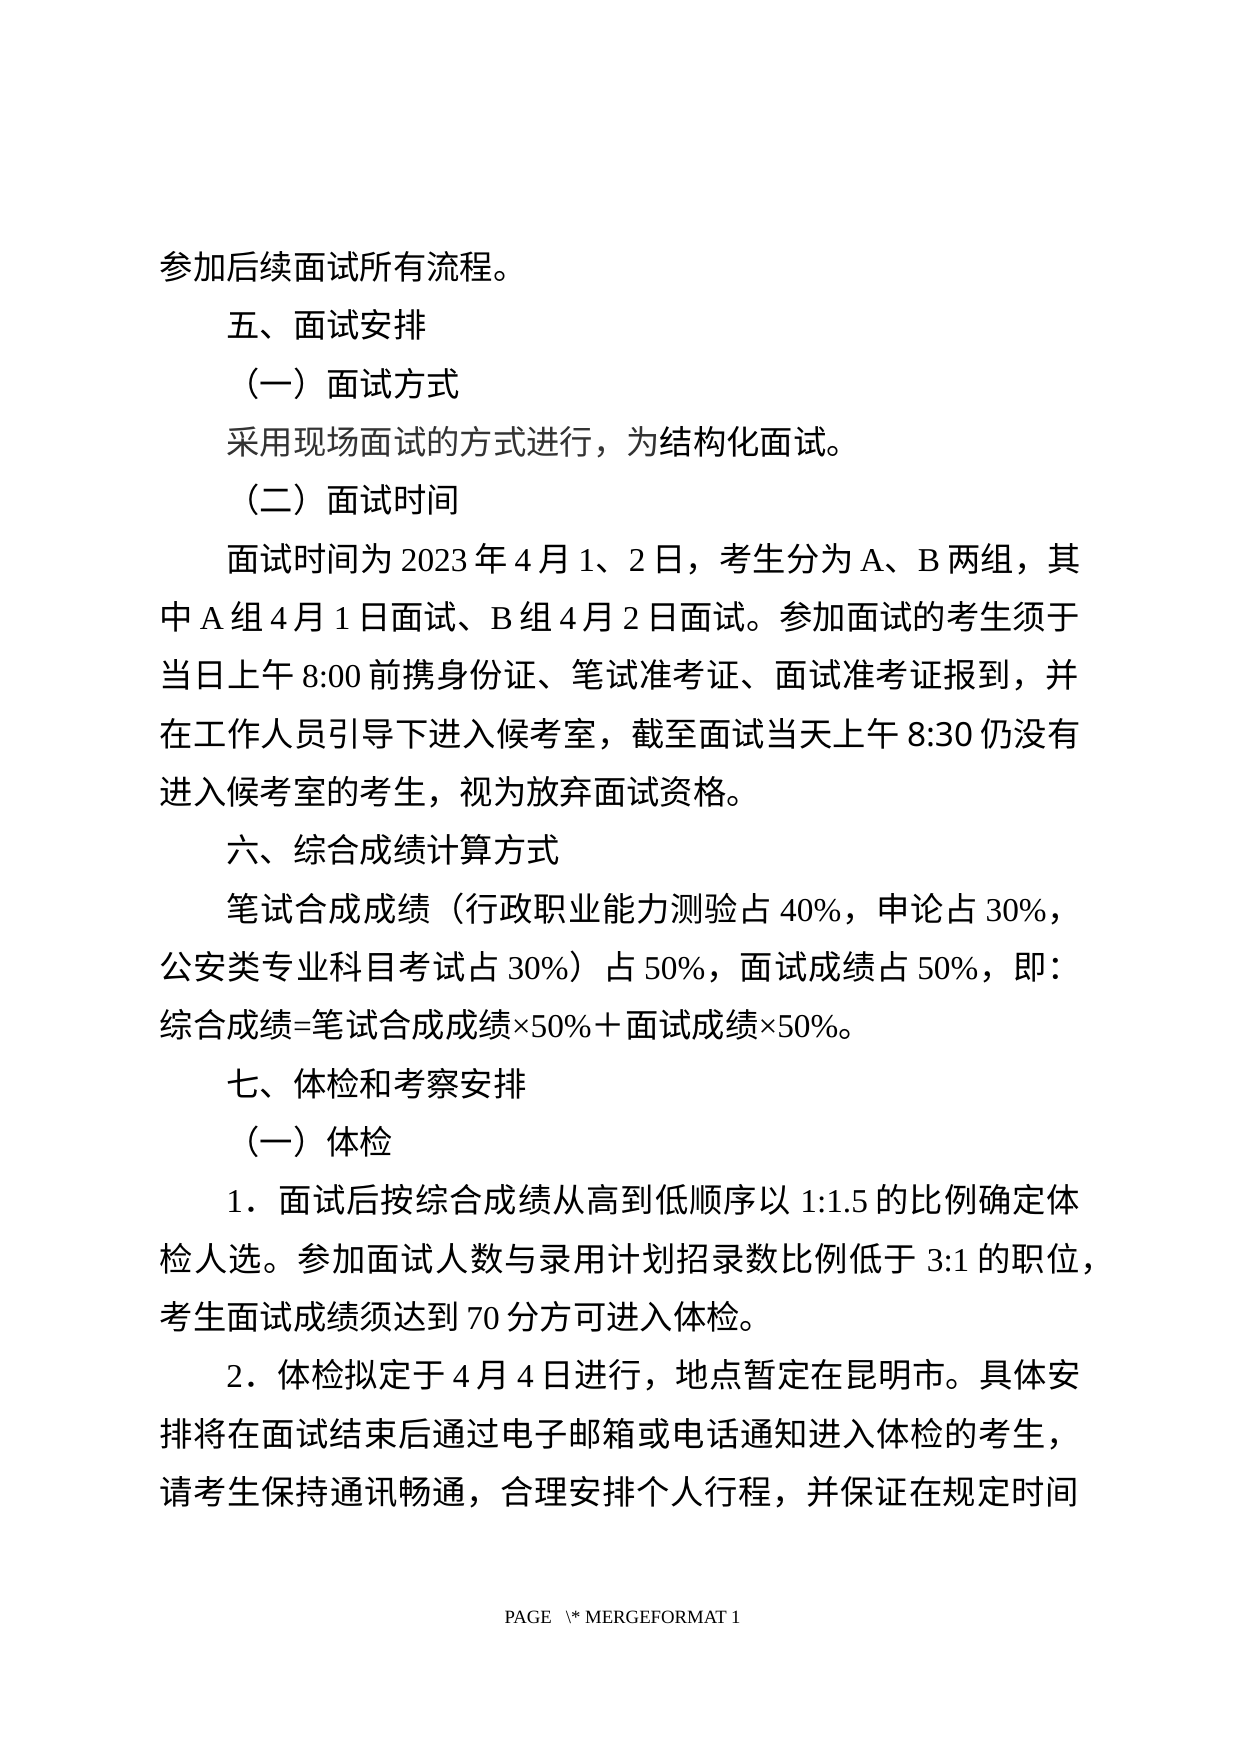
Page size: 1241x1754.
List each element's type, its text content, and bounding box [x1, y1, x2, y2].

text 七、体检和考察安排 [159, 1049, 1081, 1108]
text （一）体检 [159, 1108, 1081, 1166]
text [159, 233, 1081, 291]
text 1．面试后按综合成绩从高到低顺序以1:1.5的比例确定体检人选。参加面试人数与录用计划招录数比例低于3:1的职位，考生面试成绩须达到70分方可进入体检。 [159, 1166, 1081, 1341]
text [159, 1341, 1081, 1516]
text （一）面试方式 [159, 349, 1081, 408]
text 笔试合成成绩（行政职业能力测验占40%，申论占30%，公安类专业科目考试占30%）占50%，面试成绩占50%，即：综合成绩=笔试合成成绩×50%＋面试成绩×50%。 [159, 874, 1081, 1049]
text 面试时间为2023年4月1、2日，考生分为A、B两组，其中A组4月1日面试、B组4月2日面试。参加面试的考生须于当日上午8:00前携身份证、笔试准考证、面试准考证报到，并在工作人员引导下进入候考室，截至面试当天上午8:30仍没有进入候考室的考生，视为放弃面试资格。 [159, 524, 1081, 816]
text （二）面试时间 [159, 466, 1081, 524]
text 采用现场面试的方式进行，为结构化面试。 [159, 408, 1081, 466]
text 六、综合成绩计算方式 [159, 816, 1081, 874]
text 五、面试安排 [159, 291, 1081, 349]
